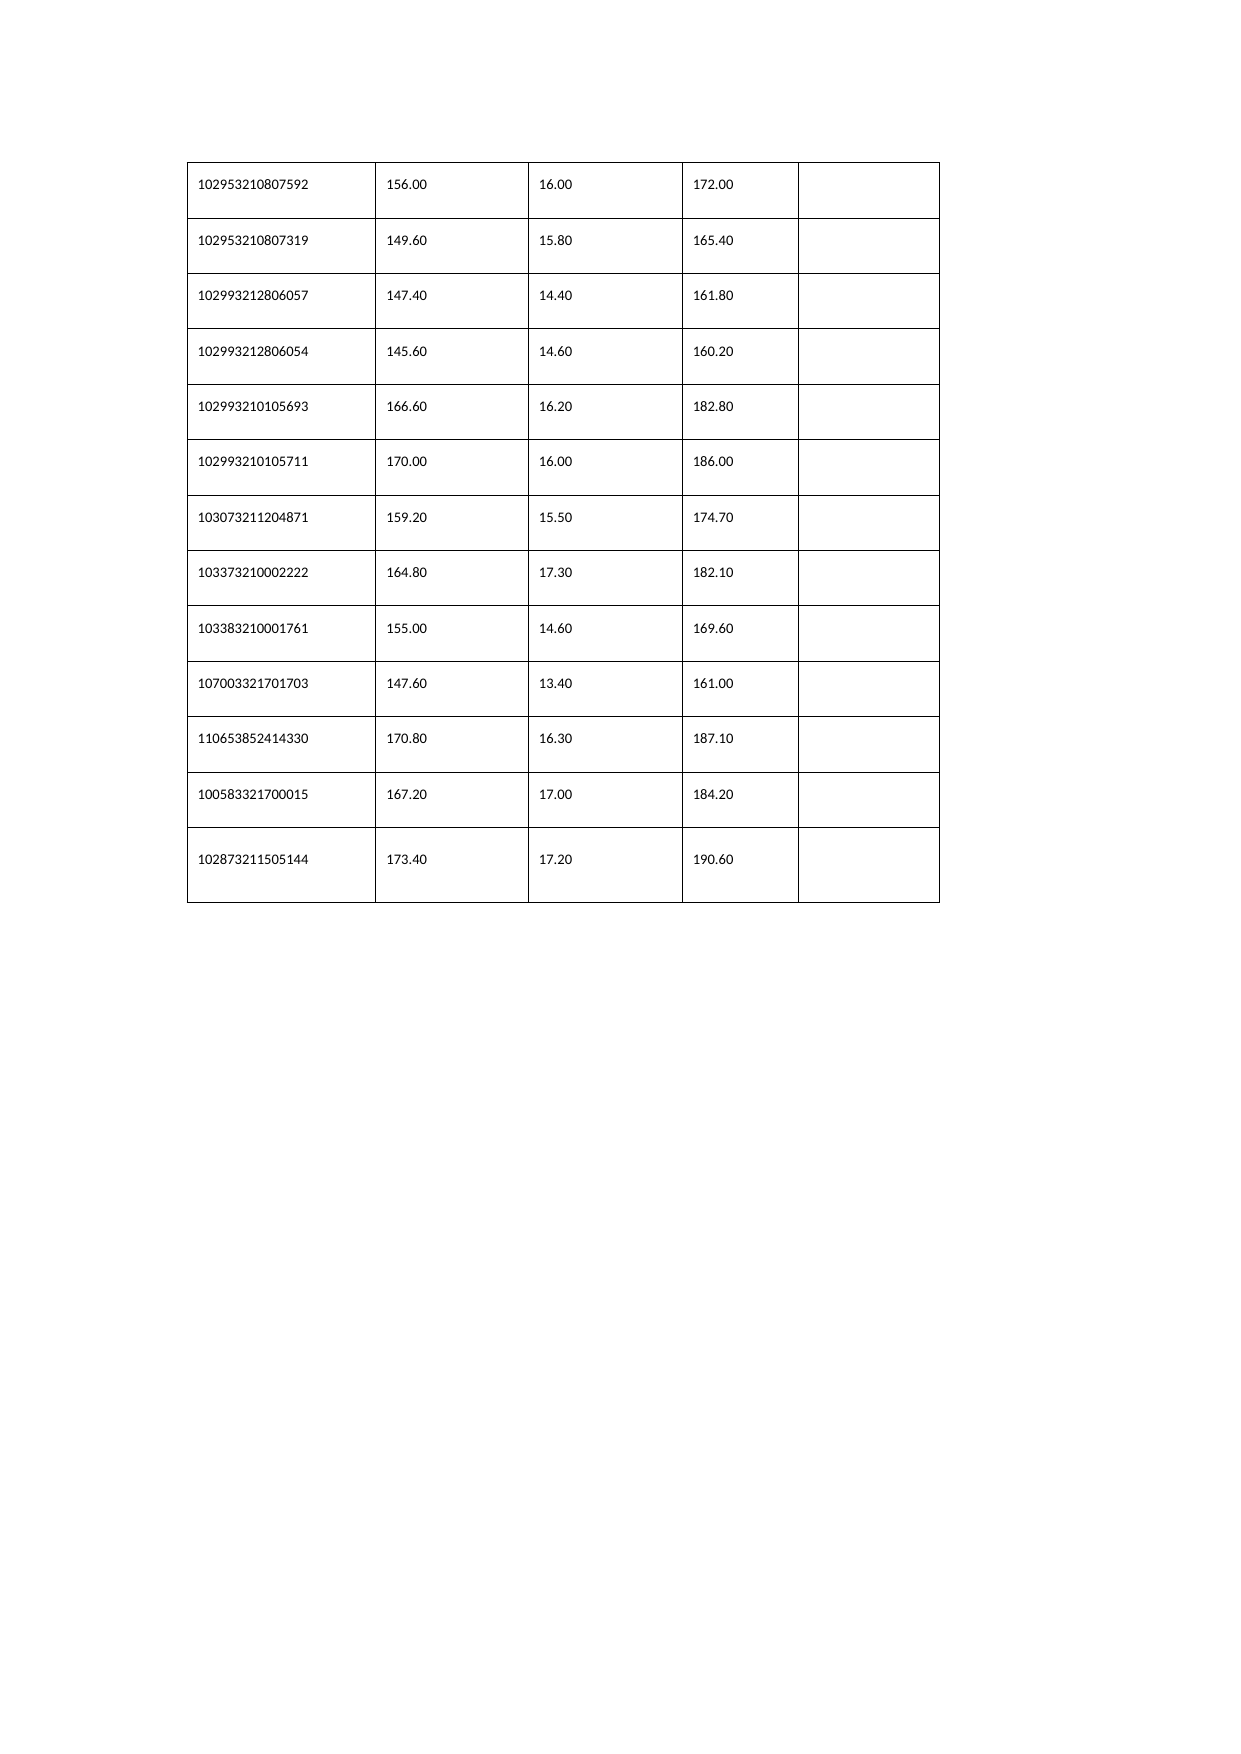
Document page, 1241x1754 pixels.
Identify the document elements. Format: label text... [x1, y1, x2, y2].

table_cell 160.20 [683, 329, 798, 384]
table_cell 184.20 [683, 773, 798, 827]
table_cell 147.60 [376, 662, 528, 716]
table_cell [799, 551, 939, 605]
table_cell 155.00 [376, 606, 528, 661]
table_cell 15.50 [529, 496, 682, 550]
table_cell [799, 606, 939, 661]
table_cell 14.60 [529, 606, 682, 661]
table_cell 186.00 [683, 440, 798, 494]
table_cell 172.00 [683, 163, 798, 217]
table_cell 170.00 [376, 440, 528, 494]
table_cell [799, 219, 939, 273]
table_cell 16.00 [529, 440, 682, 494]
table_cell [799, 440, 939, 494]
table_cell 107003321701703 [188, 662, 375, 716]
table_cell 102873211505144 [188, 828, 375, 902]
table_cell [799, 274, 939, 328]
table_cell 102993212806054 [188, 329, 375, 384]
table_cell 103073211204871 [188, 496, 375, 550]
table_cell 182.10 [683, 551, 798, 605]
table_cell 145.60 [376, 329, 528, 384]
table_cell 102993210105693 [188, 385, 375, 439]
table_cell 16.00 [529, 163, 682, 217]
table_cell 17.00 [529, 773, 682, 827]
table_cell 156.00 [376, 163, 528, 217]
table_cell [799, 717, 939, 772]
table_cell 103383210001761 [188, 606, 375, 661]
table_cell [799, 329, 939, 384]
table_cell 147.40 [376, 274, 528, 328]
table_cell 102953210807319 [188, 219, 375, 273]
table_cell 17.30 [529, 551, 682, 605]
table_cell 165.40 [683, 219, 798, 273]
table_cell 159.20 [376, 496, 528, 550]
table_cell 102993210105711 [188, 440, 375, 494]
table_cell [799, 662, 939, 716]
table_cell 16.20 [529, 385, 682, 439]
table_cell [799, 163, 939, 217]
table_cell 102993212806057 [188, 274, 375, 328]
table_cell 170.80 [376, 717, 528, 772]
table_cell 166.60 [376, 385, 528, 439]
table_cell [799, 496, 939, 550]
table_cell 149.60 [376, 219, 528, 273]
table_cell 14.40 [529, 274, 682, 328]
table_cell 13.40 [529, 662, 682, 716]
table_cell 173.40 [376, 828, 528, 902]
table_cell 169.60 [683, 606, 798, 661]
table_cell 16.30 [529, 717, 682, 772]
table_cell 15.80 [529, 219, 682, 273]
table_cell 17.20 [529, 828, 682, 902]
table_cell 182.80 [683, 385, 798, 439]
table_cell 103373210002222 [188, 551, 375, 605]
table_cell 161.00 [683, 662, 798, 716]
table_cell 167.20 [376, 773, 528, 827]
table_cell 161.80 [683, 274, 798, 328]
table_cell [799, 773, 939, 827]
table_cell 110653852414330 [188, 717, 375, 772]
table_cell 164.80 [376, 551, 528, 605]
table_cell 174.70 [683, 496, 798, 550]
table_cell [799, 828, 939, 902]
table_cell [799, 385, 939, 439]
table_cell 102953210807592 [188, 163, 375, 217]
table_cell 100583321700015 [188, 773, 375, 827]
table_cell 190.60 [683, 828, 798, 902]
table_cell 14.60 [529, 329, 682, 384]
table_cell 187.10 [683, 717, 798, 772]
